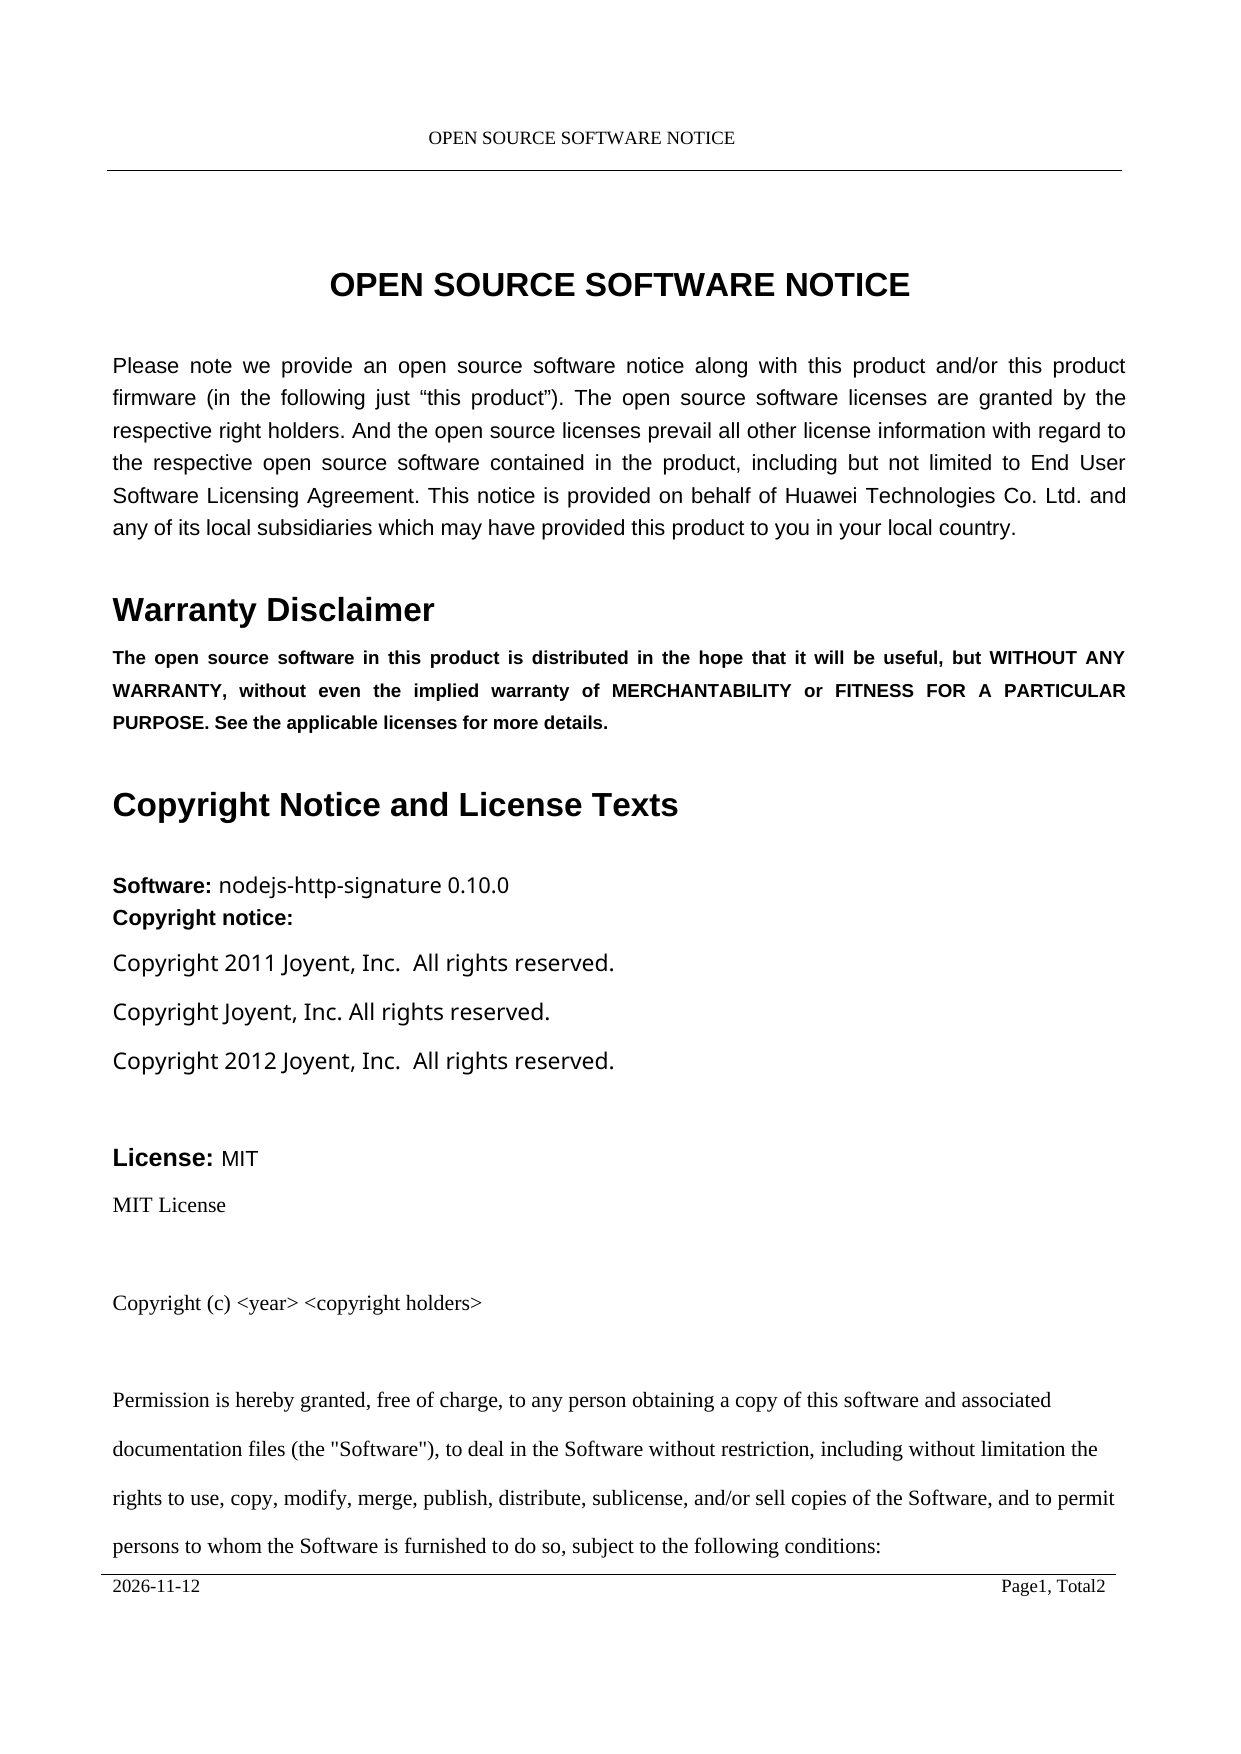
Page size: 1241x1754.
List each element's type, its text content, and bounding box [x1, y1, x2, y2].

text The open source software in this product is distributed in the hope that it will be useful, but WITHOUT ANY WARRANTY, without even the implied warranty of MERCHANTABILITY or FITNESS FOR A PARTICULAR PURPOSE. See the applicable licenses for more details. [112, 641, 1128, 739]
text Warranty Disclaimer [112, 576, 1128, 641]
text Please note we provide an open source software notice along with this product and/or this product firmware (in the following just “this product”). The open source software licenses are granted by the respective right holders. And the open source licenses prevail all other license information with regard to the respective open source software contained in the product, including but not limited to End User Software Licensing Agreement. This notice is provided on behalf of Huawei Technologies Co. Ltd. and any of its local subsidiaries which may have provided this product to you in your local country. [112, 349, 1128, 544]
text Software: nodejs-http-signature 0.10.0 [112, 869, 1128, 901]
text License: MIT [112, 1142, 1128, 1174]
text Copyright notice: [112, 901, 1128, 934]
text Copyright Notice and License Texts [112, 771, 1128, 836]
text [112, 1188, 1128, 1562]
text OPEN SOURCE SOFTWARE NOTICE [112, 251, 1128, 316]
text Copyright 2011 Joyent, Inc. All rights reserved. Copyright Joyent, Inc. All rights reserved. Copyright 2012 Joyent, Inc. All rights reserved. [112, 947, 1128, 1125]
